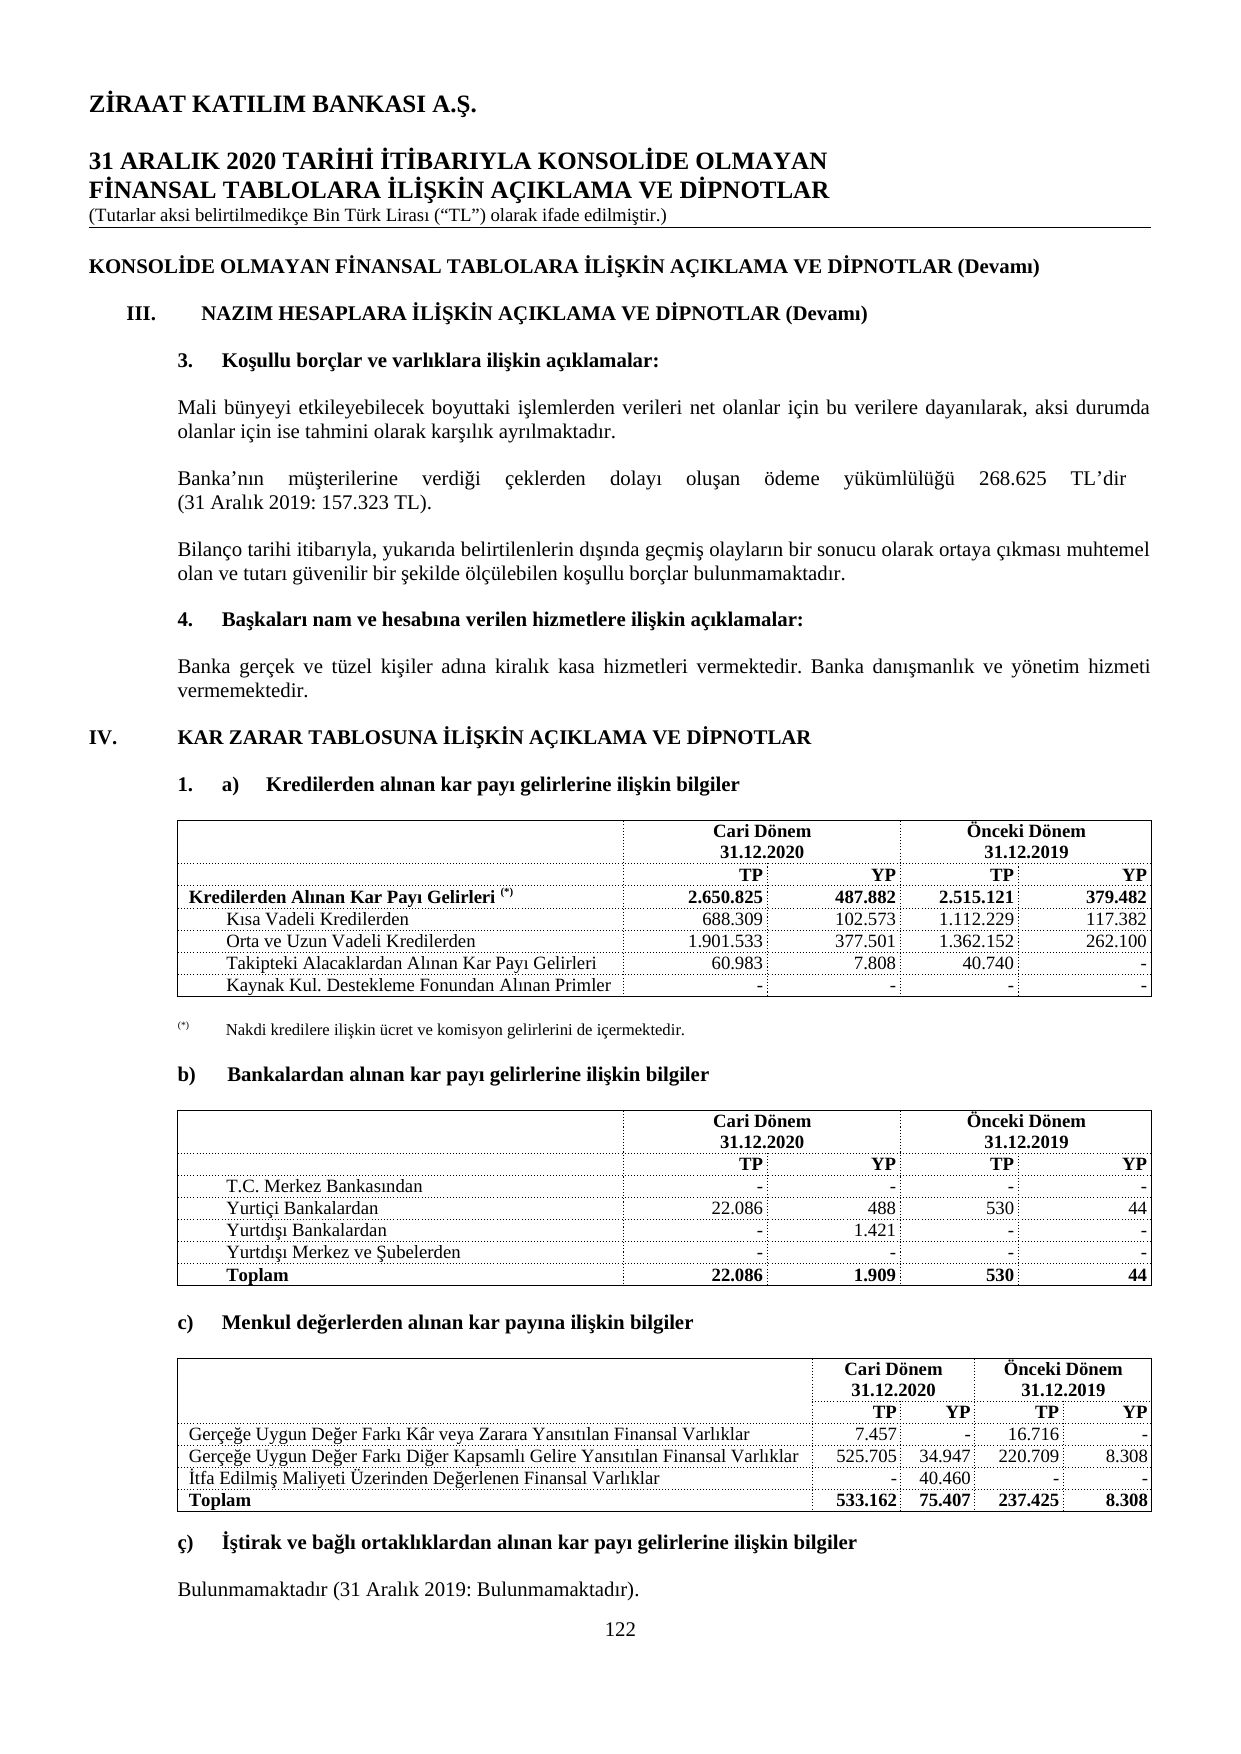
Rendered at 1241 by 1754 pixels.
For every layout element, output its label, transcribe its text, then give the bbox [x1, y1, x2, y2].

text (*) Nakdi kredilere ilişkin ücret ve komisyon gelirlerini de içermektedir. [178, 1020, 1152, 1039]
text 3. Koşullu borçlar ve varlıklara ilişkin açıklamalar: [177, 349, 1152, 372]
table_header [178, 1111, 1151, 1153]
text c) Menkul değerlerden alınan kar payına ilişkin bilgiler [177, 1310, 1152, 1334]
text Banka gerçek ve tüzel kişiler adına kiralık kasa hizmetleri vermektedir. Banka danışmanlık ve yönetim hizmeti vermemektedir. [177, 655, 1152, 702]
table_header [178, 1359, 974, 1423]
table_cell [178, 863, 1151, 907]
text Mali bünyeyi etkileyebilecek boyuttaki işlemlerden verileri net olanlar için bu verilere dayanılarak, aksi durumda olanlar için ise tahmini olarak karşılık ayrılmaktadır. [177, 396, 1152, 443]
text KONSOLİDE OLMAYAN FİNANSAL TABLOLARA İLİŞKİN AÇIKLAMA VE DİPNOTLAR (Devamı) [89, 255, 1152, 278]
text Banka’nın müşterilerine verdiği çeklerden dolayı oluşan ödeme yükümlülüğü 268.625 TL’dir (31 Aralık 2019: 157.323 TL). [177, 467, 1152, 514]
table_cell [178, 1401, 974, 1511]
text 1. a) Kredilerden alınan kar payı gelirlerine ilişkin bilgiler [177, 773, 1152, 797]
text IV. KAR ZARAR TABLOSUNA İLİŞKİN AÇIKLAMA VE DİPNOTLAR [89, 726, 1152, 749]
text ç) İştirak ve bağlı ortaklıklardan alınan kar payı gelirlerine ilişkin bilgiler [177, 1531, 1152, 1554]
text b) Bankalardan alınan kar payı gelirlerine ilişkin bilgiler [177, 1063, 1152, 1086]
list NAZIM HESAPLARA İLİŞKİN AÇIKLAMA VE DİPNOTLAR (Devamı) [126, 302, 1152, 325]
text Bilanço tarihi itibarıyla, yukarıda belirtilenlerin dışında geçmiş olayların bir sonucu olarak ortaya çıkması muhtemel olan ve tutarı güvenilir bir şekilde ölçülebilen koşullu borçlar bulunmamaktadır. [177, 537, 1152, 584]
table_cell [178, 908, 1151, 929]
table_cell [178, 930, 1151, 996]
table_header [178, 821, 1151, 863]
text 4. Başkaları nam ve hesabına verilen hizmetlere ilişkin açıklamalar: [177, 608, 1152, 632]
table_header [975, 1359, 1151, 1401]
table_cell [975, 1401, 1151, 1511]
text Bulunmamaktadır (31 Aralık 2019: Bulunmamaktadır). [177, 1578, 1152, 1601]
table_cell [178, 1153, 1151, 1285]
